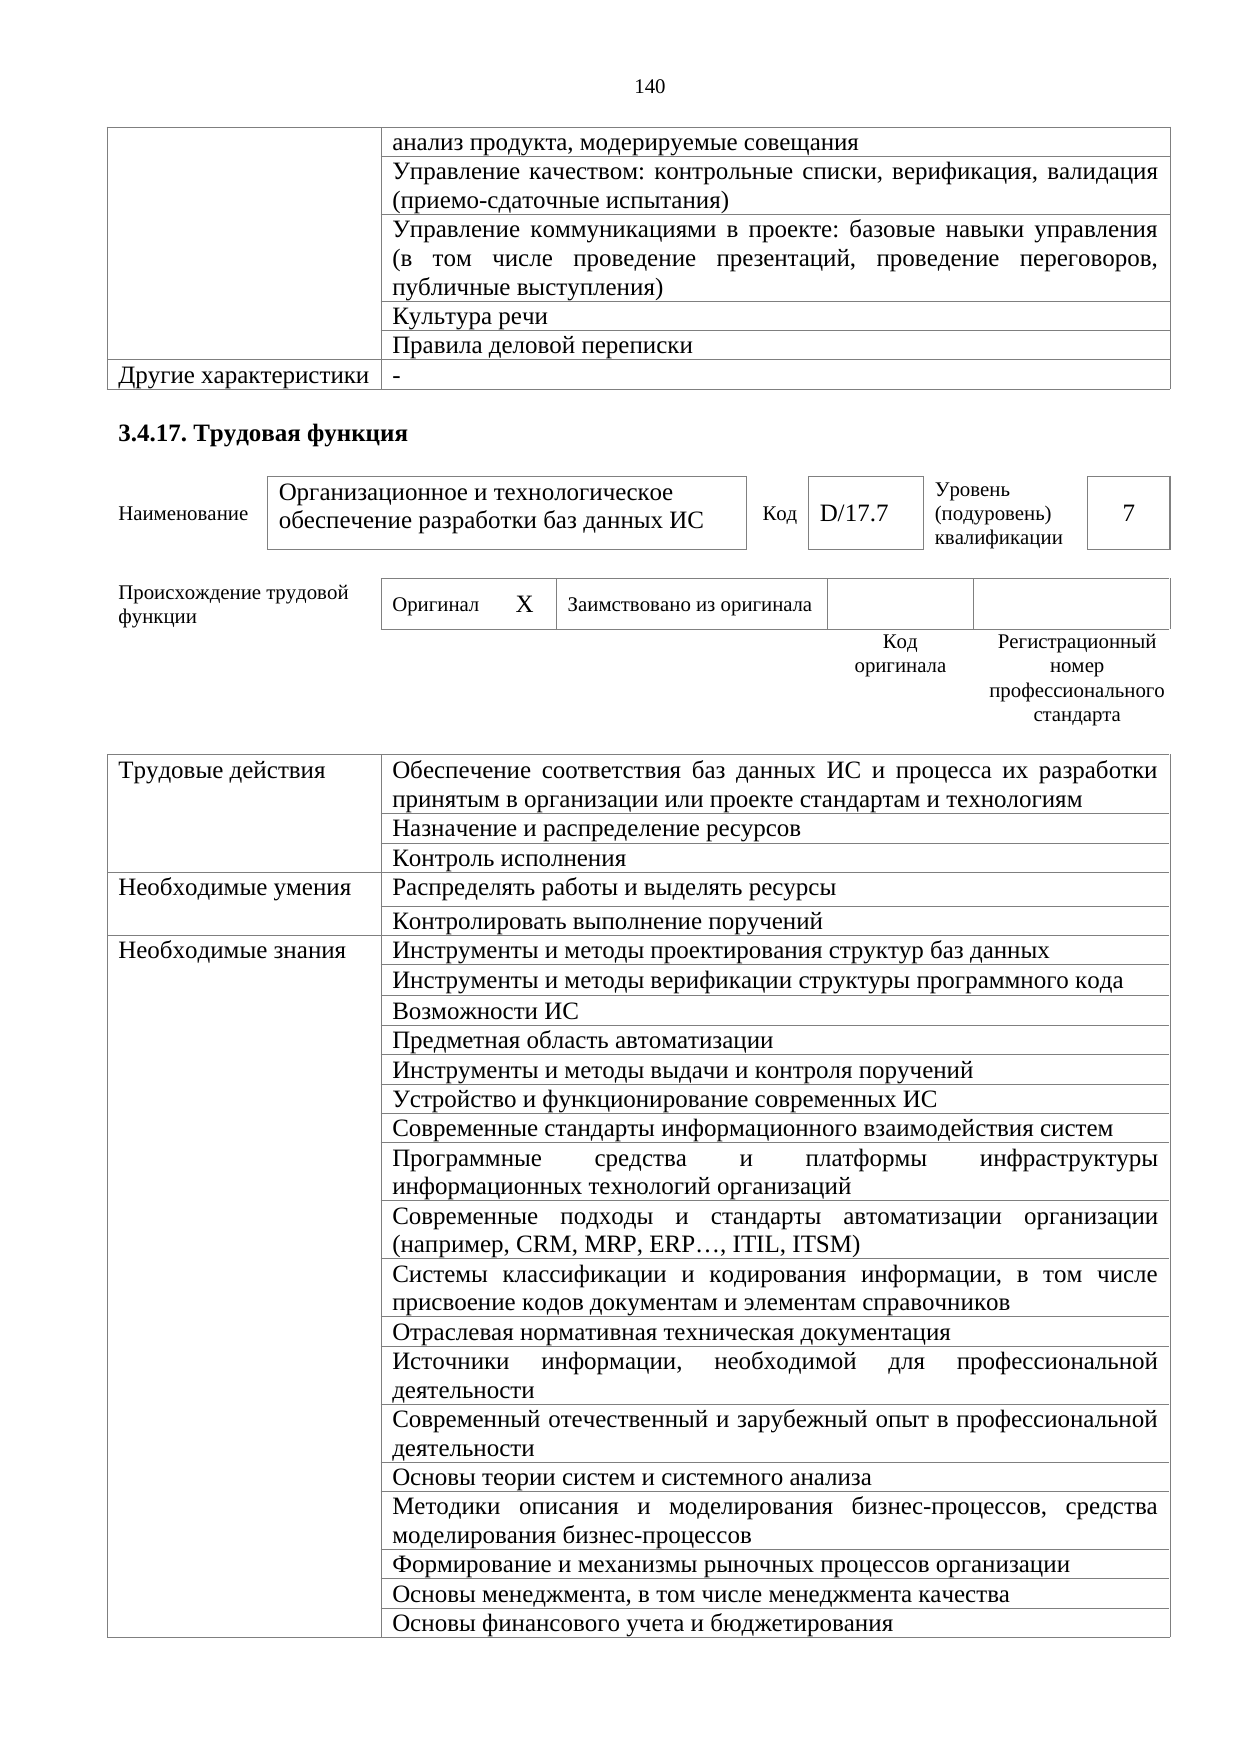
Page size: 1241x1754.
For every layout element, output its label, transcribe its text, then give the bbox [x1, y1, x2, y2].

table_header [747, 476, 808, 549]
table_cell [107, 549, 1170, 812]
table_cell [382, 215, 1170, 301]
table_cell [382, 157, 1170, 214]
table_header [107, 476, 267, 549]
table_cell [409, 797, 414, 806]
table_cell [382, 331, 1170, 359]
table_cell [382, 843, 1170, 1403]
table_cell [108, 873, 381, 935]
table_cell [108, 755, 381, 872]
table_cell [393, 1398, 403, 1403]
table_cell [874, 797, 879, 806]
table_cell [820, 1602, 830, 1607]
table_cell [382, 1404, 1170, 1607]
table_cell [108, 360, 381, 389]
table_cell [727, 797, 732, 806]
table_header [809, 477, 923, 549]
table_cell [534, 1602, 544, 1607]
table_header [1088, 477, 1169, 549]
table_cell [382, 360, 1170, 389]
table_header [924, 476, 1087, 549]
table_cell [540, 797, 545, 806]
subtitle 3.4.17. Трудовая функция [118, 418, 1181, 447]
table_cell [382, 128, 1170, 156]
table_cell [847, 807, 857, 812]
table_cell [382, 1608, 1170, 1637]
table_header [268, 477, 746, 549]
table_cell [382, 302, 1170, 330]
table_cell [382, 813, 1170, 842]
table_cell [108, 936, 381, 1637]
